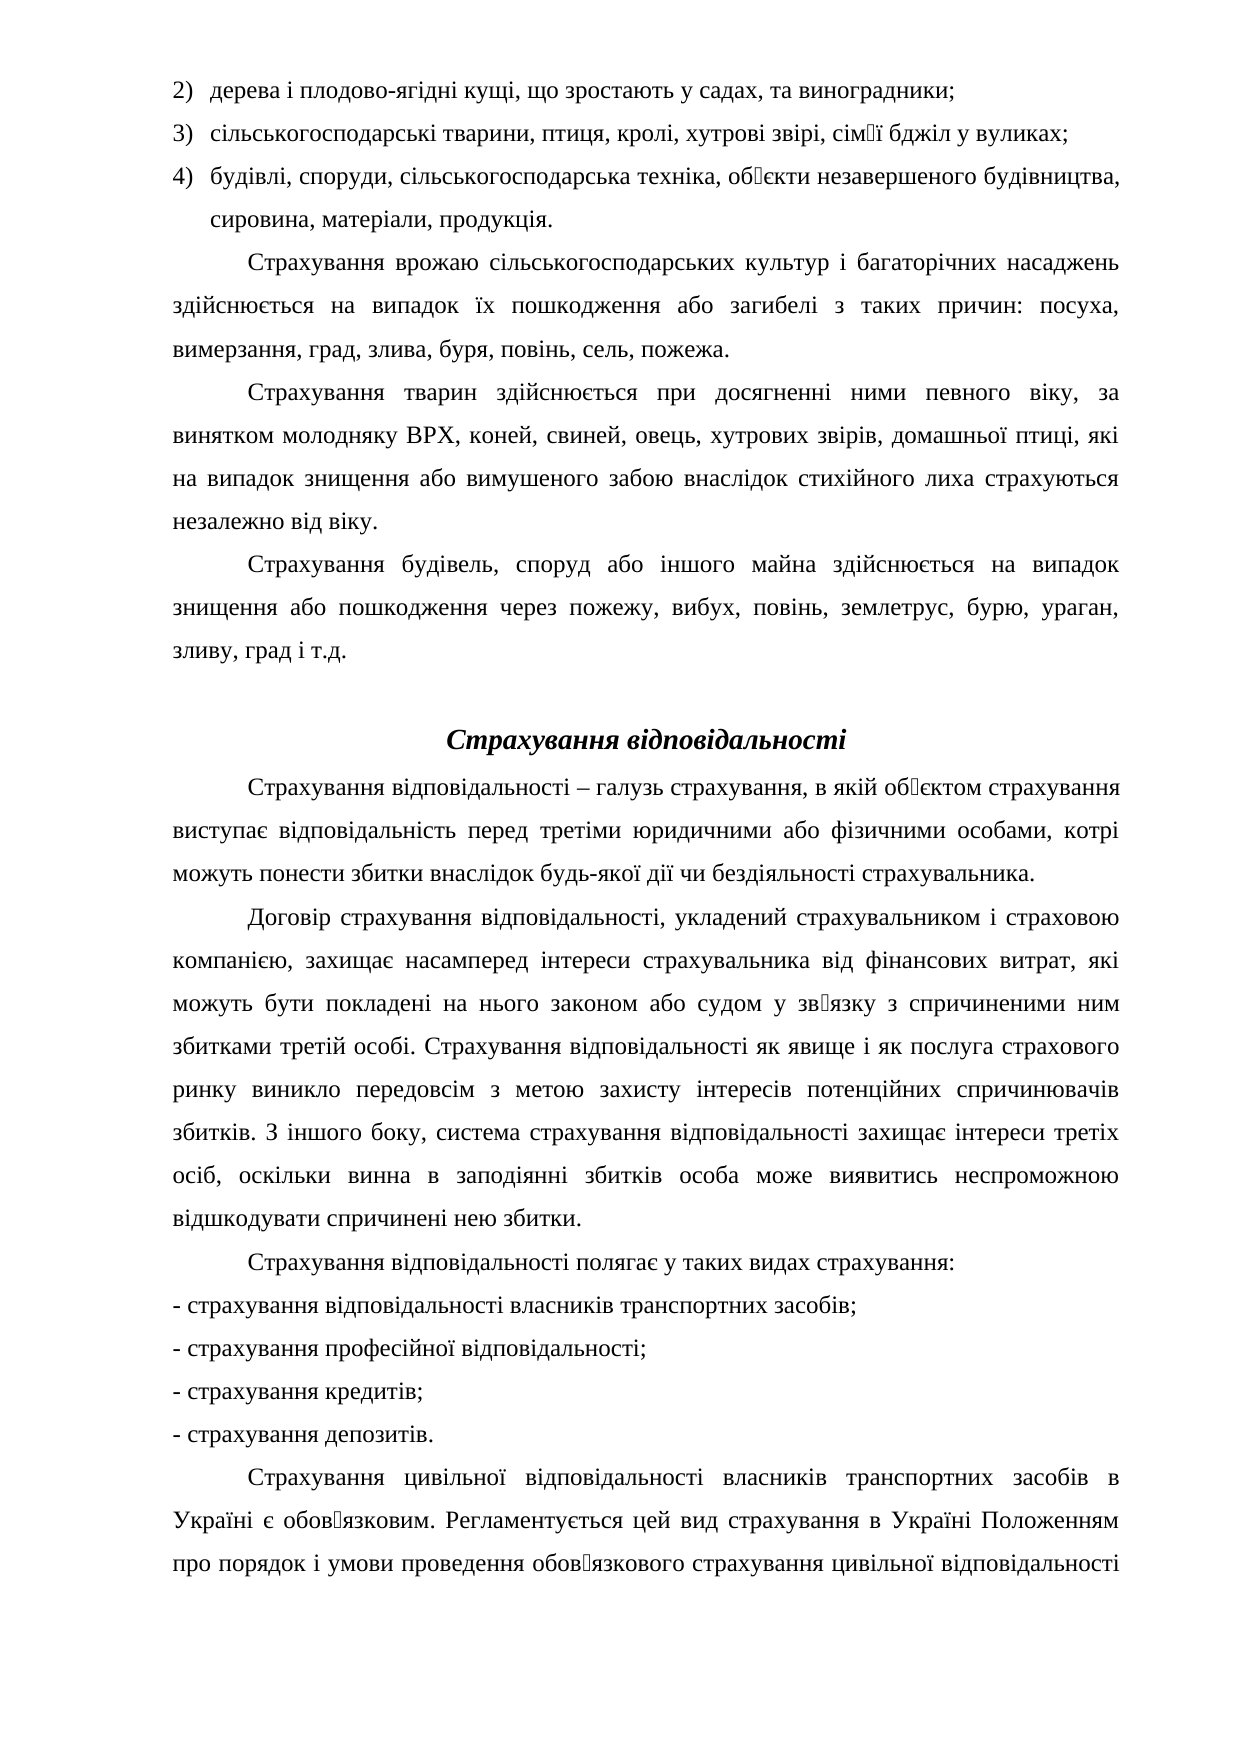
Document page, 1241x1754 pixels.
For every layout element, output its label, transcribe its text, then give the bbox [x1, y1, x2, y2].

list дерева і плодово-ягідні кущі, що зростають у садах, та виноградники; [172, 75, 1120, 104]
list будівлі, споруди, сільськогосподарська техніка, обєкти незавершеного будівництва, сировина, матеріали, продукція. [172, 161, 1120, 233]
text Страхування будівель, споруд або іншого майна здійснюється на випадок знищення або пошкодження через пожежу, вибух, повінь, землетрус, бурю, ураган, зливу, град і т.д. [172, 549, 1120, 664]
text Договір страхування відповідальності, укладений страхувальником і страховою компанією, захищає насамперед інтереси страхувальника від фінансових витрат, які можуть бути покладені на нього законом або судом у звязку з спричиненими ним збитками третій особі. Страхування відповідальності як явище і як послуга страхового ринку виникло передовсім з метою захисту інтересів потенційних спричинювачів збитків. З іншого боку, система страхування відповідальності захищає інтереси третіх осіб, оскільки винна в заподіянні збитків особа може виявитись неспроможною відшкодувати спричинені нею збитки. [172, 902, 1120, 1232]
text - страхування депозитів. [172, 1419, 1120, 1448]
text - страхування відповідальності власників транспортних засобів; [172, 1290, 1120, 1318]
text Страхування відповідальності [172, 722, 1120, 755]
text Страхування тварин здійснюється при досягненні ними певного віку, за винятком молодняку ВРХ, коней, свиней, овець, хутрових звірів, домашньої птиці, які на випадок знищення або вимушеного забою внаслідок стихійного лиха страхуються незалежно від віку. [172, 377, 1120, 535]
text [172, 1462, 1120, 1577]
text - страхування кредитів; [172, 1376, 1120, 1405]
list сільськогосподарські тварини, птиця, кролі, хутрові звірі, сімї бджіл у вуликах; [172, 118, 1120, 147]
text Страхування відповідальності – галузь страхування, в якій обєктом страхування виступає відповідальність перед третіми юридичними або фізичними особами, котрі можуть понести збитки внаслідок будь-якої дії чи бездіяльності страхувальника. [172, 772, 1120, 887]
text Страхування врожаю сільськогосподарських культур і багаторічних насаджень здійснюється на випадок їх пошкодження або загибелі з таких причин: посуха, вимерзання, град, злива, буря, повінь, сель, пожежа. [172, 247, 1120, 362]
text - страхування професійної відповідальності; [172, 1333, 1120, 1362]
text Страхування відповідальності полягає у таких видах страхування: [172, 1247, 1120, 1275]
